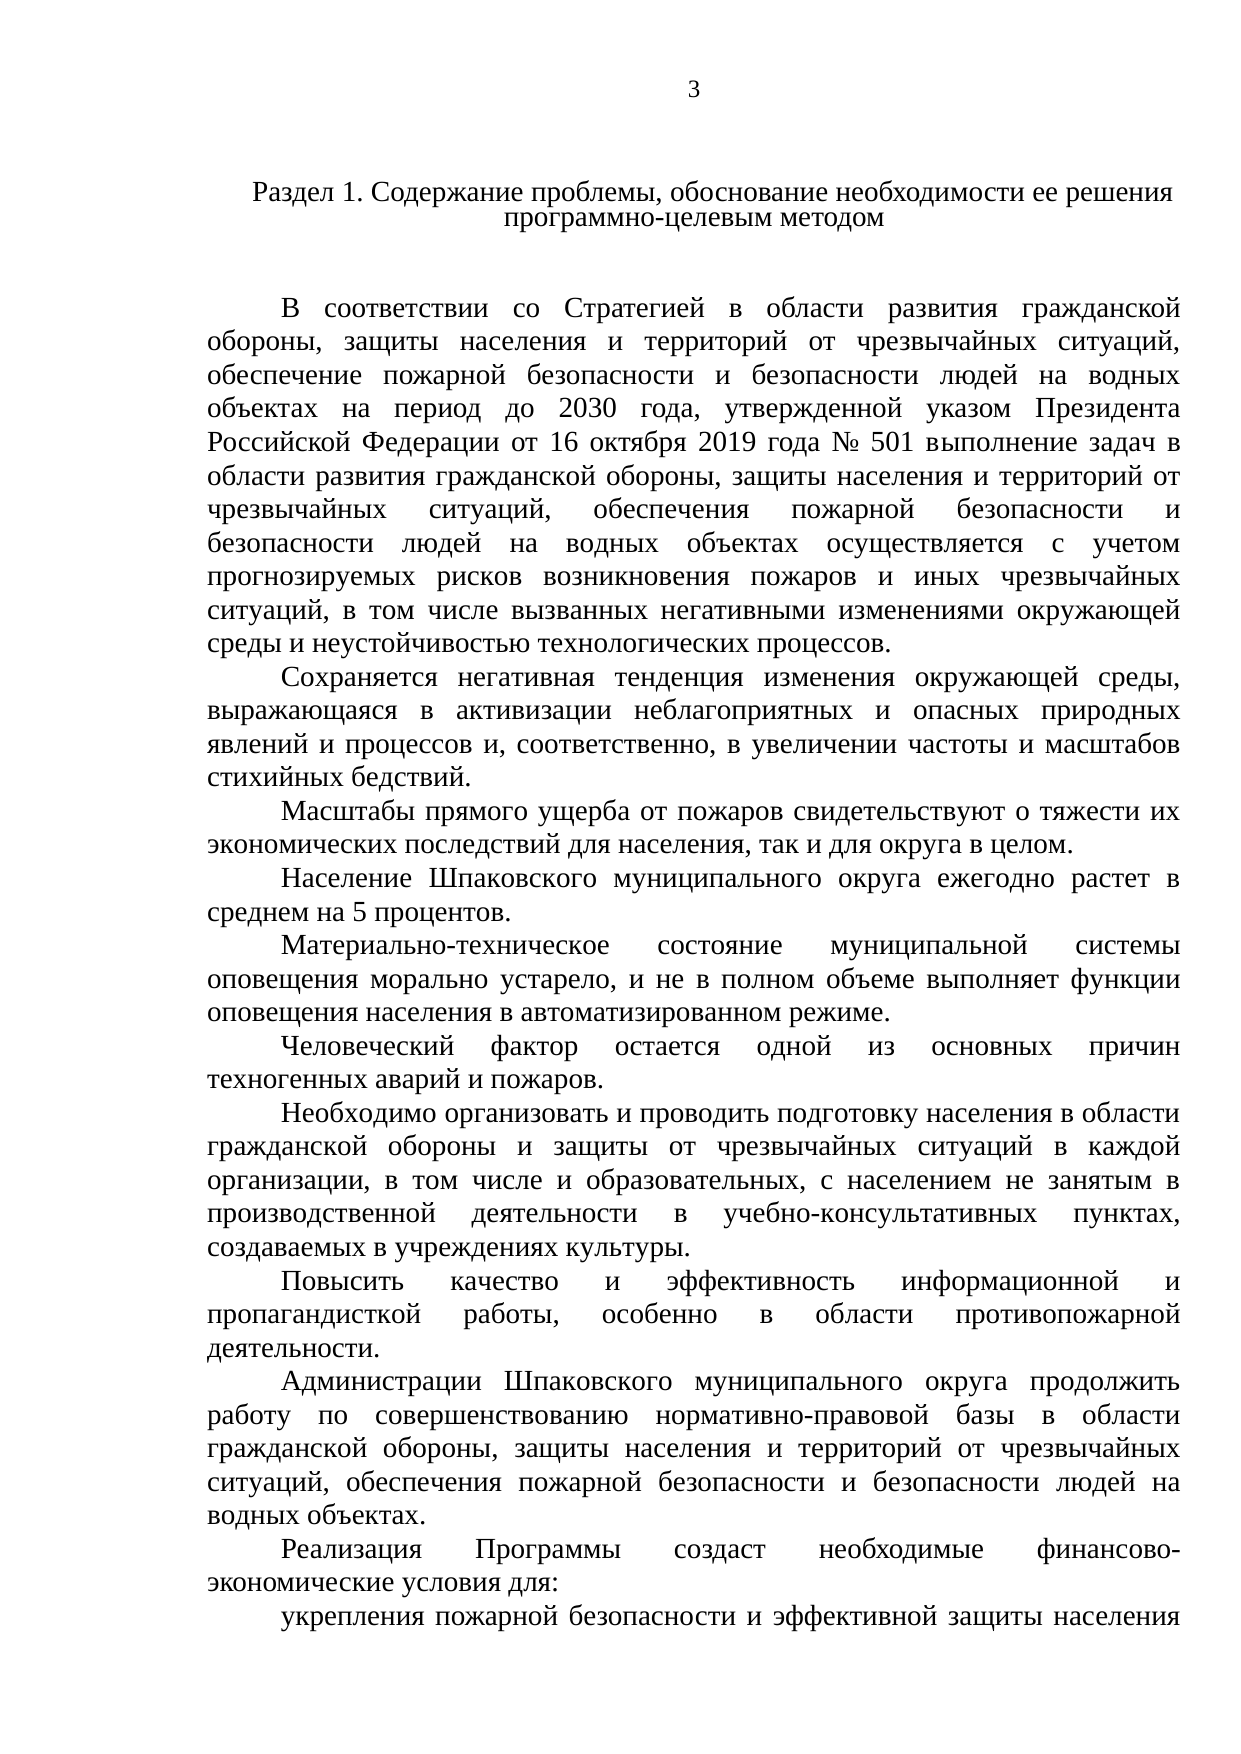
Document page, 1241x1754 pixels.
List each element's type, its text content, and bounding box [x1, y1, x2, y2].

text Реализация Программы создаст необходимые финансово-экономические условия для: [207, 1531, 1181, 1598]
text В соответствии со Стратегией в области развития гражданской обороны, защиты населения и территорий от чрезвычайных ситуаций, обеспечение пожарной безопасности и безопасности людей на водных объектах на период до 2030 года, утвержденной указом Президента Российской Федерации от 16 октября 2019 года № 501 выполнение задач в области развития гражданской обороны, защиты населения и территорий от чрезвычайных ситуаций, обеспечения пожарной безопасности и безопасности людей на водных объектах осуществляется с учетом прогнозируемых рисков возникновения пожаров и иных чрезвычайных ситуаций, в том числе вызванных негативными изменениями окружающей среды и неустойчивостью технологических процессов. [207, 290, 1181, 659]
text Масштабы прямого ущерба от пожаров свидетельствуют о тяжести их экономических последствий для населения, так и для округа в целом. [207, 793, 1181, 860]
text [207, 1598, 1181, 1632]
text Население Шпаковского муниципального округа ежегодно растет в среднем на 5 процентов. [207, 860, 1181, 927]
text Материально-техническое состояние муниципальной системы оповещения морально устарело, и не в полном объеме выполняет функции оповещения населения в автоматизированном режиме. [207, 927, 1181, 1028]
text Необходимо организовать и проводить подготовку населения в области гражданской обороны и защиты от чрезвычайных ситуаций в каждой организации, в том числе и образовательных, с населением не занятым в производственной деятельности в учебно-консультативных пунктах, создаваемых в учреждениях культуры. [207, 1095, 1181, 1263]
text Раздел 1. Содержание проблемы, обоснование необходимости ее решения программно-целевым методом [207, 181, 1181, 231]
text Администрации Шпаковского муниципального округа продолжить работу по совершенствованию нормативно-правовой базы в области гражданской обороны, защиты населения и территорий от чрезвычайных ситуаций, обеспечения пожарной безопасности и безопасности людей на водных объектах. [207, 1363, 1181, 1531]
text Повысить качество и эффективность информационной и пропагандисткой работы, особенно в области противопожарной деятельности. [207, 1263, 1181, 1363]
text Сохраняется негативная тенденция изменения окружающей среды, выражающаяся в активизации неблагоприятных и опасных природных явлений и процессов и, соответственно, в увеличении частоты и масштабов стихийных бедствий. [207, 659, 1181, 793]
text Человеческий фактор остается одной из основных причин техногенных аварий и пожаров. [207, 1028, 1181, 1095]
